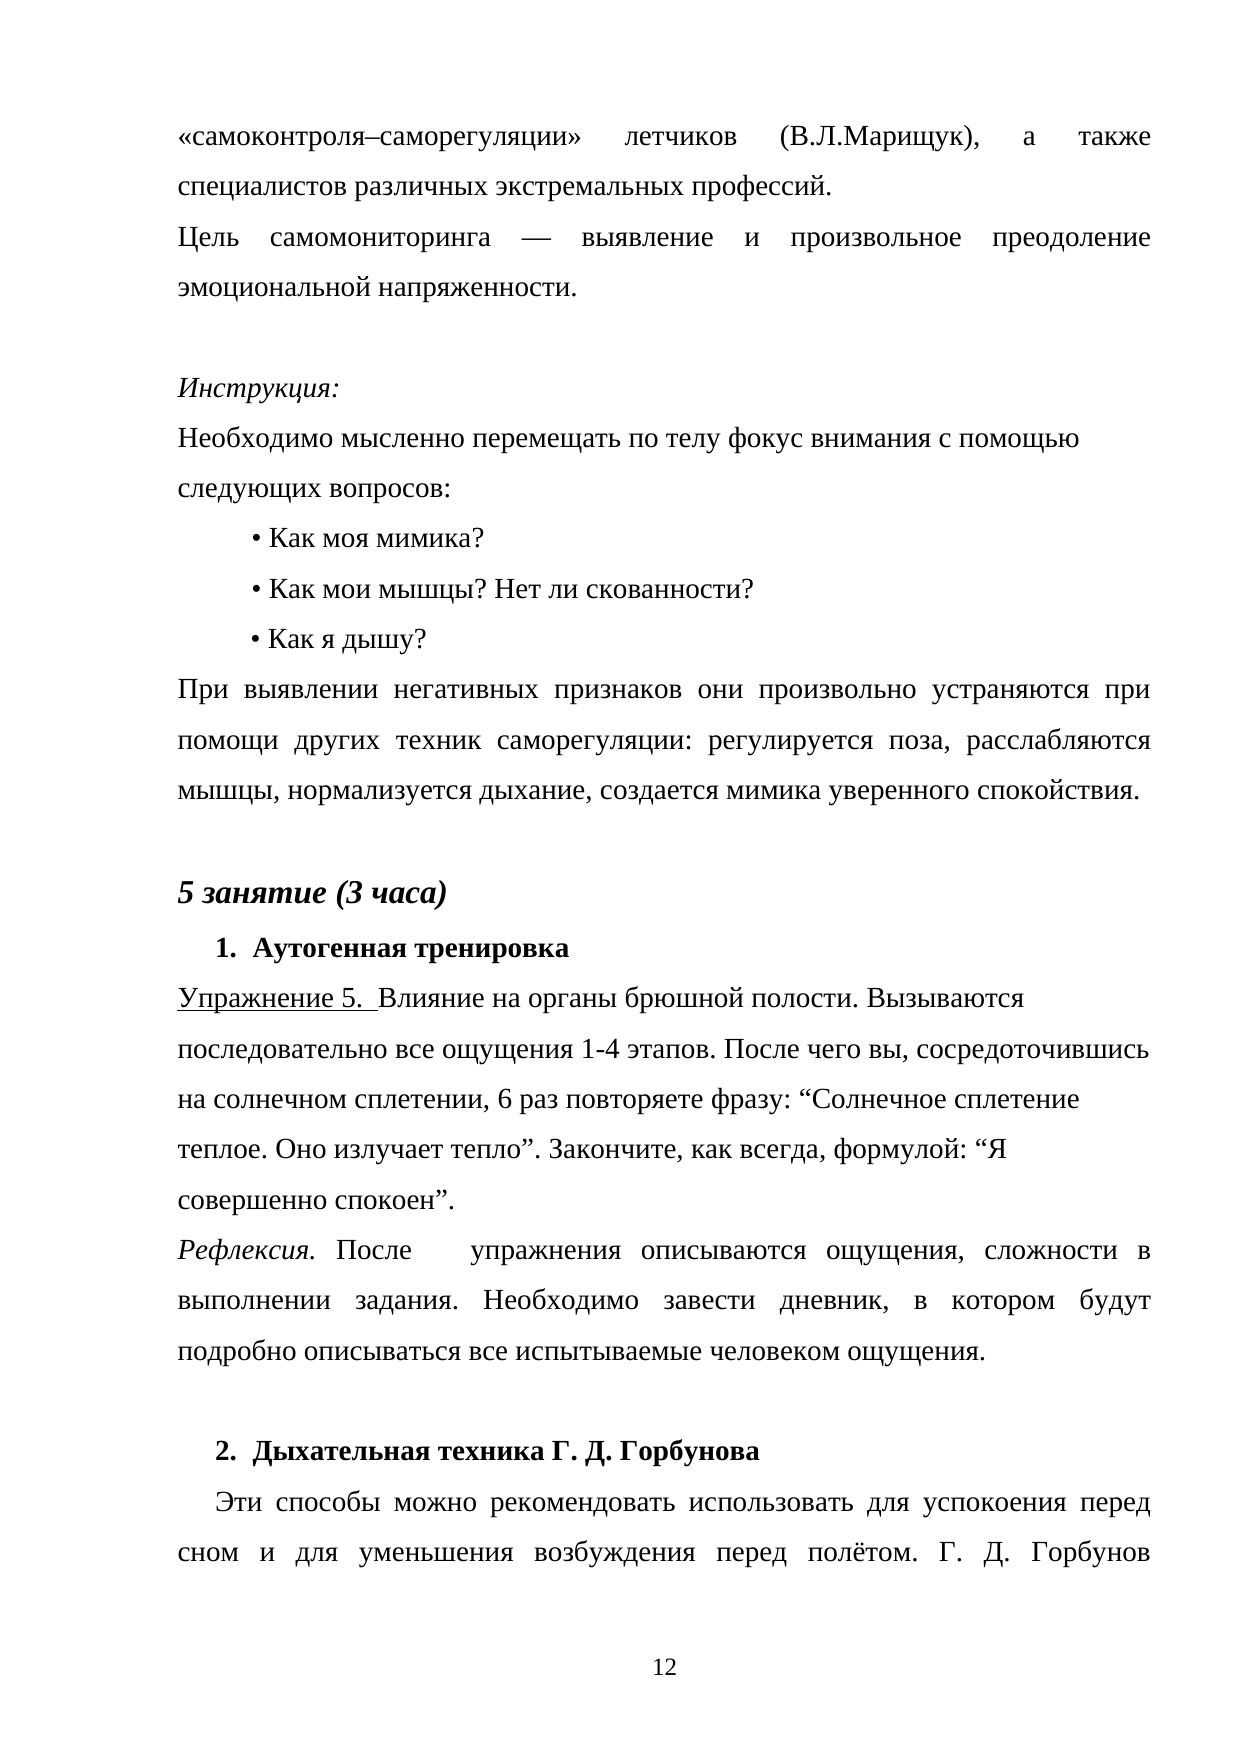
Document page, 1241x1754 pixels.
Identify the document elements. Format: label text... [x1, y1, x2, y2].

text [177, 1484, 1152, 1568]
text Упражнение 5. Влияние на органы брюшной полости. Вызываются последовательно все ощущения 1-4 этапов. После чего вы, сосредоточившись на солнечном сплетении, 6 раз повторяете фразу: “Солнечное сплетение теплое. Оно излучает тепло”. Закончите, как всегда, формулой: “Я совершенно спокоен”. [177, 981, 1152, 1215]
text Рефлексия. После упражнения описываются ощущения, сложности в выполнении задания. Необходимо завести дневник, в котором будут подробно описываться все испытываемые человеком ощущения. [177, 1232, 1152, 1366]
text Инструкция: [177, 370, 1152, 403]
text • Как мои мышцы? Нет ли скованности? [177, 571, 1152, 604]
text При выявлении негативных признаков они произвольно устраняются при помощи других техник саморегуляции: регулируется поза, расслабляются мышцы, нормализуется дыхание, создается мимика уверенного спокойствия. [177, 672, 1152, 806]
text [177, 118, 1152, 202]
text Необходимо мысленно перемещать по телу фокус внимания с помощью следующих вопросов: [177, 420, 1152, 504]
text • Как я дышу? [177, 621, 1152, 655]
list Аутогенная тренировка [215, 930, 1152, 964]
text Цель самомониторинга — выявление и произвольное преодоление эмоциональной напряженности. [177, 219, 1152, 303]
list Дыхательная техника Г. Д. Горбунова [215, 1433, 1152, 1467]
text 5 занятие (3 часа) [177, 873, 1152, 911]
text • Как моя мимика? [177, 521, 1152, 554]
